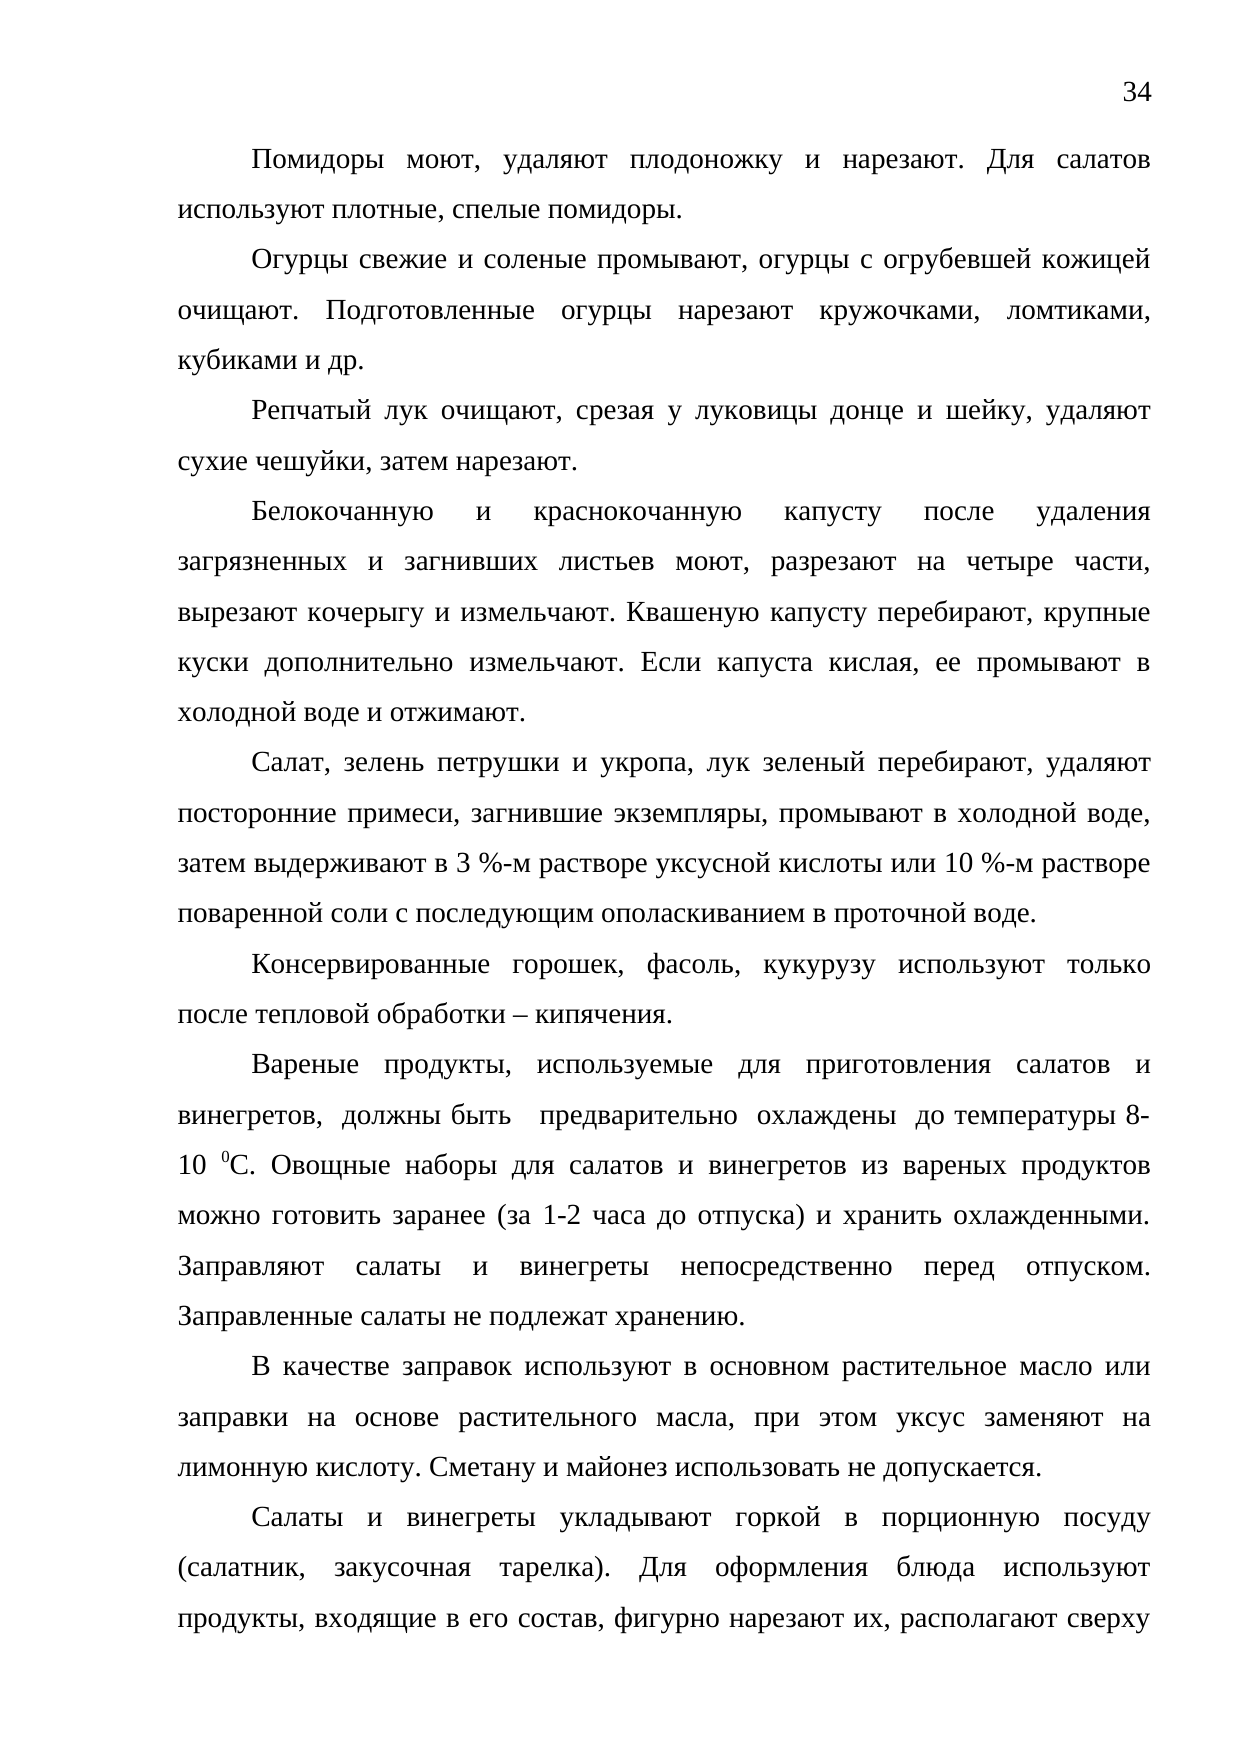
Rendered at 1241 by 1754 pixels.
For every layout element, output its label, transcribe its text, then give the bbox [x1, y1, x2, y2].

text В качестве заправок используют в основном растительное масло или заправки на основе растительного масла, при этом уксус заменяют на лимонную кислоту. Сметану и майонез использовать не допускается. [177, 1348, 1152, 1482]
text Огурцы свежие и соленые промывают, огурцы с огрубевшей кожицей очищают. Подготовленные огурцы нарезают кружочками, ломтиками, кубиками и др. [177, 241, 1152, 376]
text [177, 1499, 1152, 1633]
text Вареные продукты, используемые для приготовления салатов и винегретов, должны быть предварительно охлаждены до температуры 8-10 0С. Овощные наборы для салатов и винегретов из вареных продуктов можно готовить заранее (за 1-2 часа до отпуска) и хранить охлажденными. Заправляют салаты и винегреты непосредственно перед отпуском. Заправленные салаты не подлежат хранению. [177, 1046, 1152, 1332]
text Белокочанную и краснокочанную капусту после удаления загрязненных и загнивших листьев моют, разрезают на четыре части, вырезают кочерыгу и измельчают. Квашеную капусту перебирают, крупные куски дополнительно измельчают. Если капуста кислая, ее промывают в холодной воде и отжимают. [177, 493, 1152, 728]
text Консервированные горошек, фасоль, кукурузу используют только после тепловой обработки – кипячения. [177, 946, 1152, 1030]
text Помидоры моют, удаляют плодоножку и нарезают. Для салатов используют плотные, спелые помидоры. [177, 141, 1152, 225]
text Салат, зелень петрушки и укропа, лук зеленый перебирают, удаляют посторонние примеси, загнившие экземпляры, промывают в холодной воде, затем выдерживают в 3 %-м растворе уксусной кислоты или 10 %-м растворе поваренной соли с последующим ополаскиванием в проточной воде. [177, 744, 1152, 929]
text Репчатый лук очищают, срезая у луковицы донце и шейку, удаляют сухие чешуйки, затем нарезают. [177, 392, 1152, 476]
